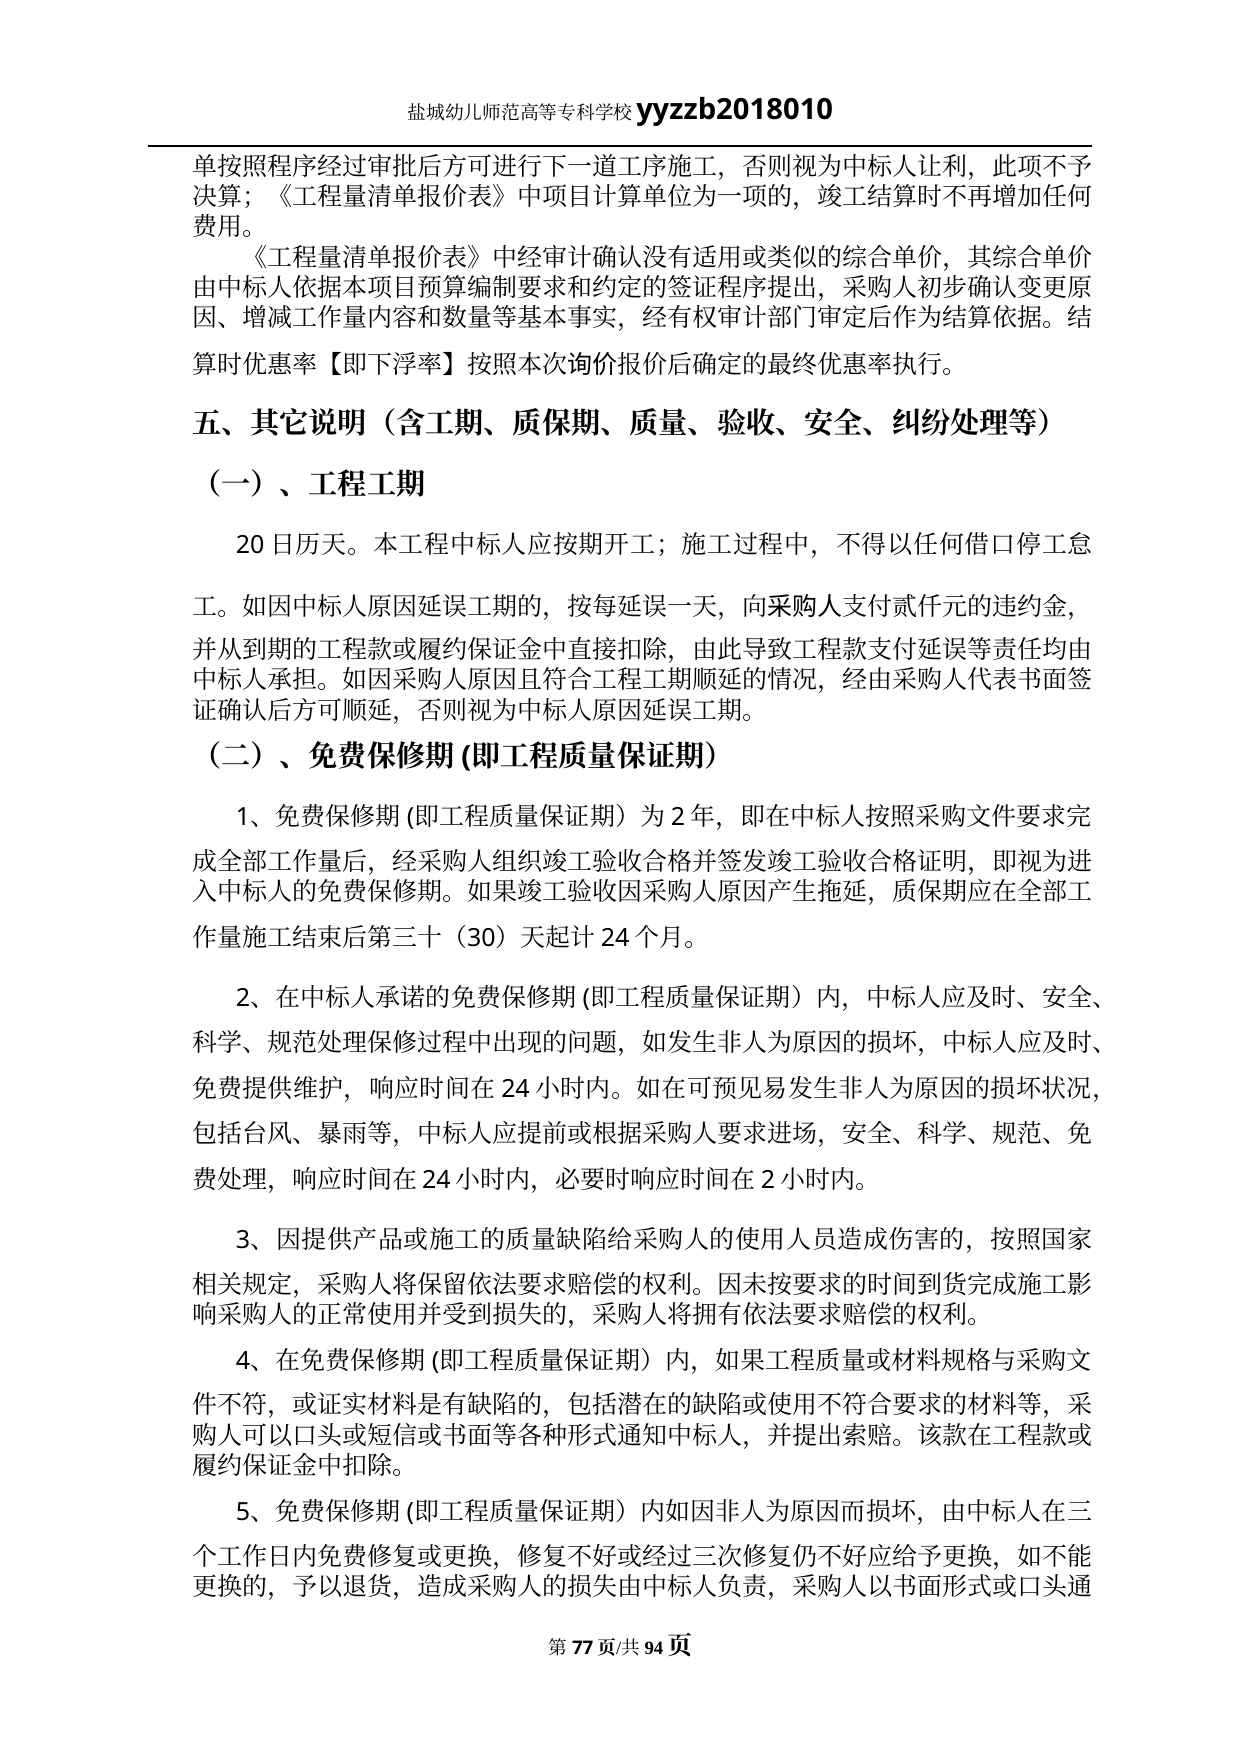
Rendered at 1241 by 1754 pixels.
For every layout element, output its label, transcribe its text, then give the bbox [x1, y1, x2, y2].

text 《工程量清单报价表》中经审计确认没有适用或类似的综合单价，其综合单价由中标人依据本项目预算编制要求和约定的签证程序提出，采购人初步确认变更原因、增减工作量内容和数量等基本事实，经有权审计部门审定后作为结算依据。结算时优惠率【即下浮率】按照本次询价报价后确定的最终优惠率执行。 [192, 242, 1092, 393]
text （二）、免费保修期 (即工程质量保证期） [192, 725, 1092, 786]
text 4、在免费保修期 (即工程质量保证期）内，如果工程质量或材料规格与采购文件不符，或证实材料是有缺陷的，包括潜在的缺陷或使用不符合要求的材料等，采购人可以口头或短信或书面等各种形式通知中标人，并提出索赔。该款在工程款或履约保证金中扣除。 [192, 1329, 1092, 1481]
text 1、免费保修期 (即工程质量保证期）为2年，即在中标人按照采购文件要求完成全部工作量后，经采购人组织竣工验收合格并签发竣工验收合格证明，即视为进入中标人的免费保修期。如果竣工验收因采购人原因产生拖延，质保期应在全部工作量施工结束后第三十（30）天起计24个月。 [192, 786, 1092, 967]
text 20日历天。本工程中标人应按期开工；施工过程中，不得以任何借口停工怠工。如因中标人原因延误工期的，按每延误一天，向采购人支付贰仟元的违约金，并从到期的工程款或履约保证金中直接扣除，由此导致工程款支付延误等责任均由中标人承担。如因采购人原因且符合工程工期顺延的情况，经由采购人代表书面签证确认后方可顺延，否则视为中标人原因延误工期。 [192, 514, 1092, 725]
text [192, 151, 1092, 242]
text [192, 1481, 1092, 1601]
text 五、其它说明（含工期、质保期、质量、验收、安全、纠纷处理等） [192, 393, 1092, 453]
text 2、在中标人承诺的免费保修期 (即工程质量保证期）内，中标人应及时、安全、科学、规范处理保修过程中出现的问题，如发生非人为原因的损坏，中标人应及时、免费提供维护，响应时间在24小时内。如在可预见易发生非人为原因的损坏状况，包括台风、暴雨等，中标人应提前或根据采购人要求进场，安全、科学、规范、免费处理，响应时间在24小时内，必要时响应时间在2小时内。 [192, 967, 1092, 1209]
text 3、因提供产品或施工的质量缺陷给采购人的使用人员造成伤害的，按照国家相关规定，采购人将保留依法要求赔偿的权利。因未按要求的时间到货完成施工影响采购人的正常使用并受到损失的，采购人将拥有依法要求赔偿的权利。 [192, 1209, 1092, 1329]
text （一）、工程工期 [192, 453, 1092, 514]
